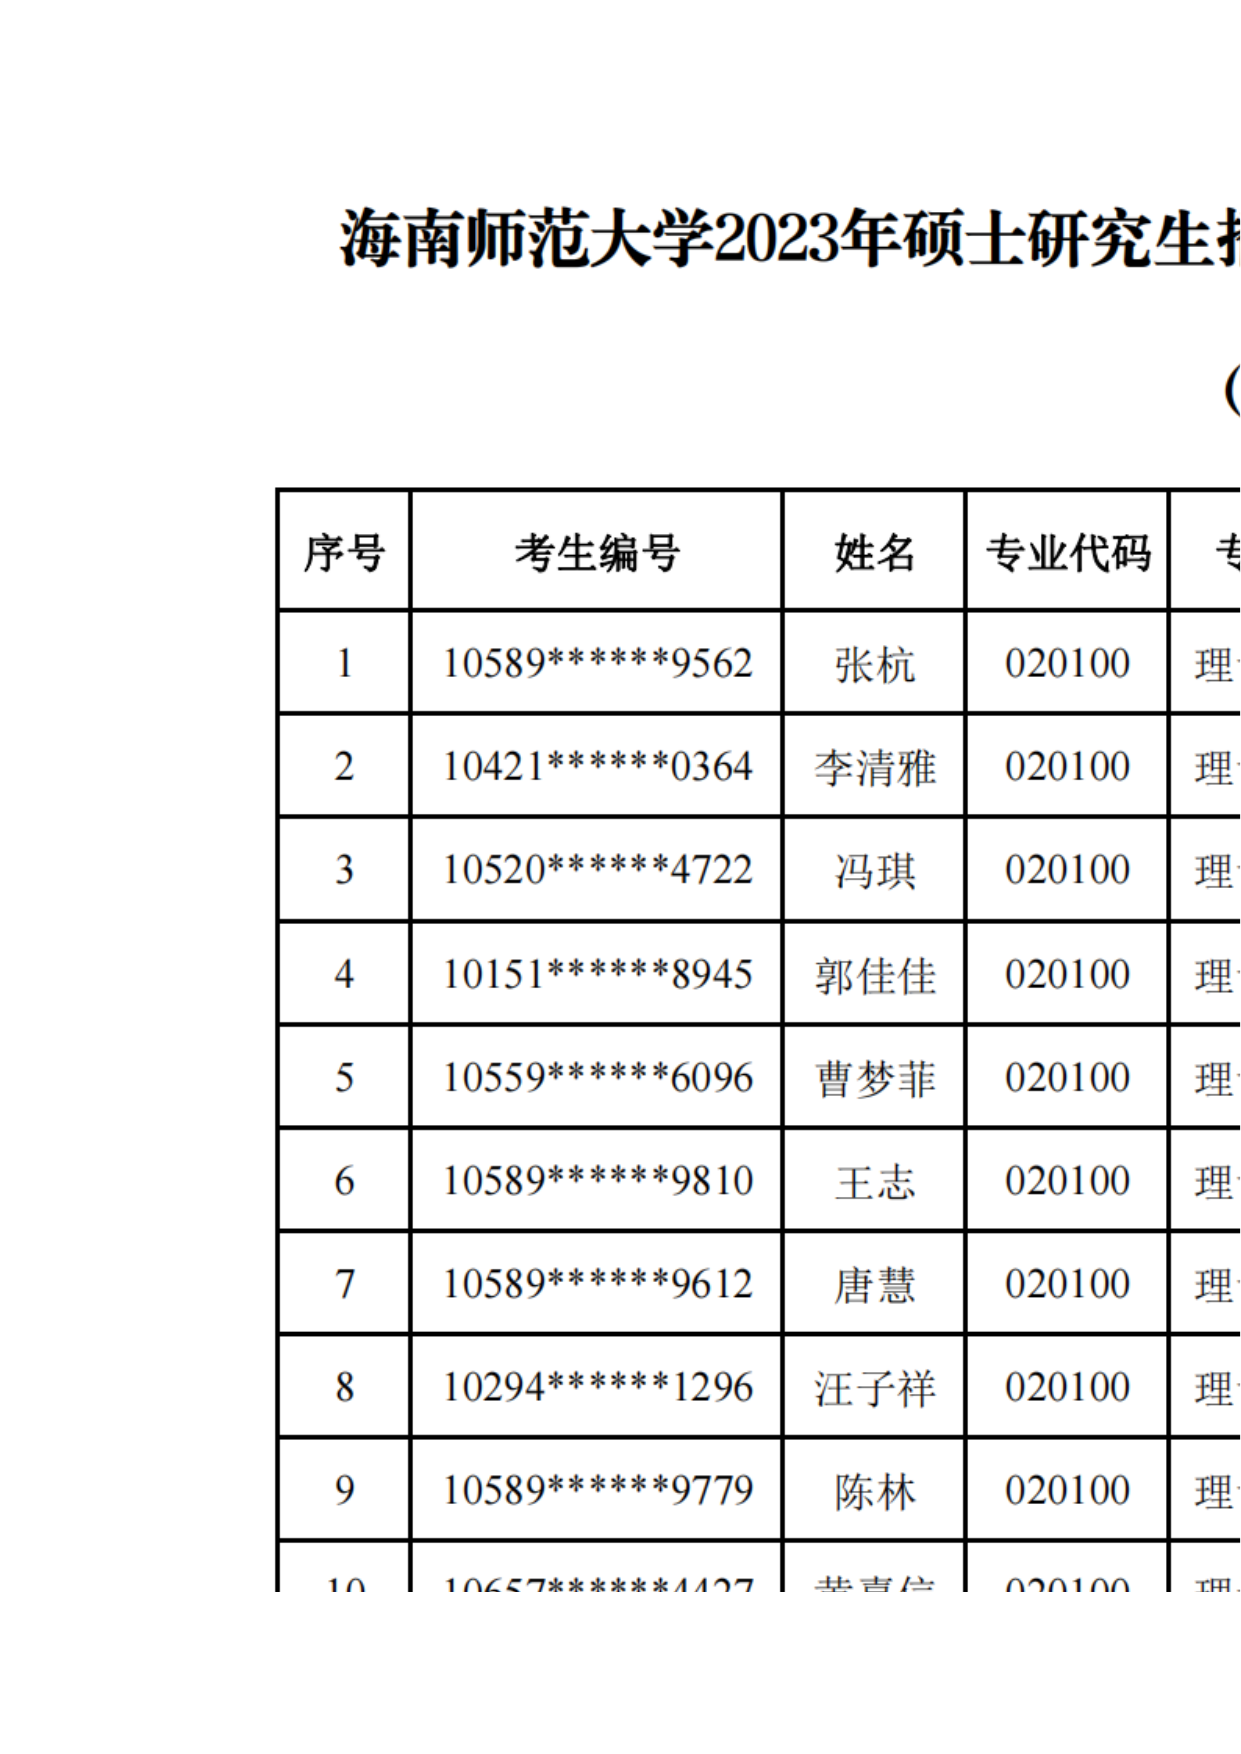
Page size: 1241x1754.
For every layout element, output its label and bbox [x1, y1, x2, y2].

picture [227, 162, 1241, 1592]
